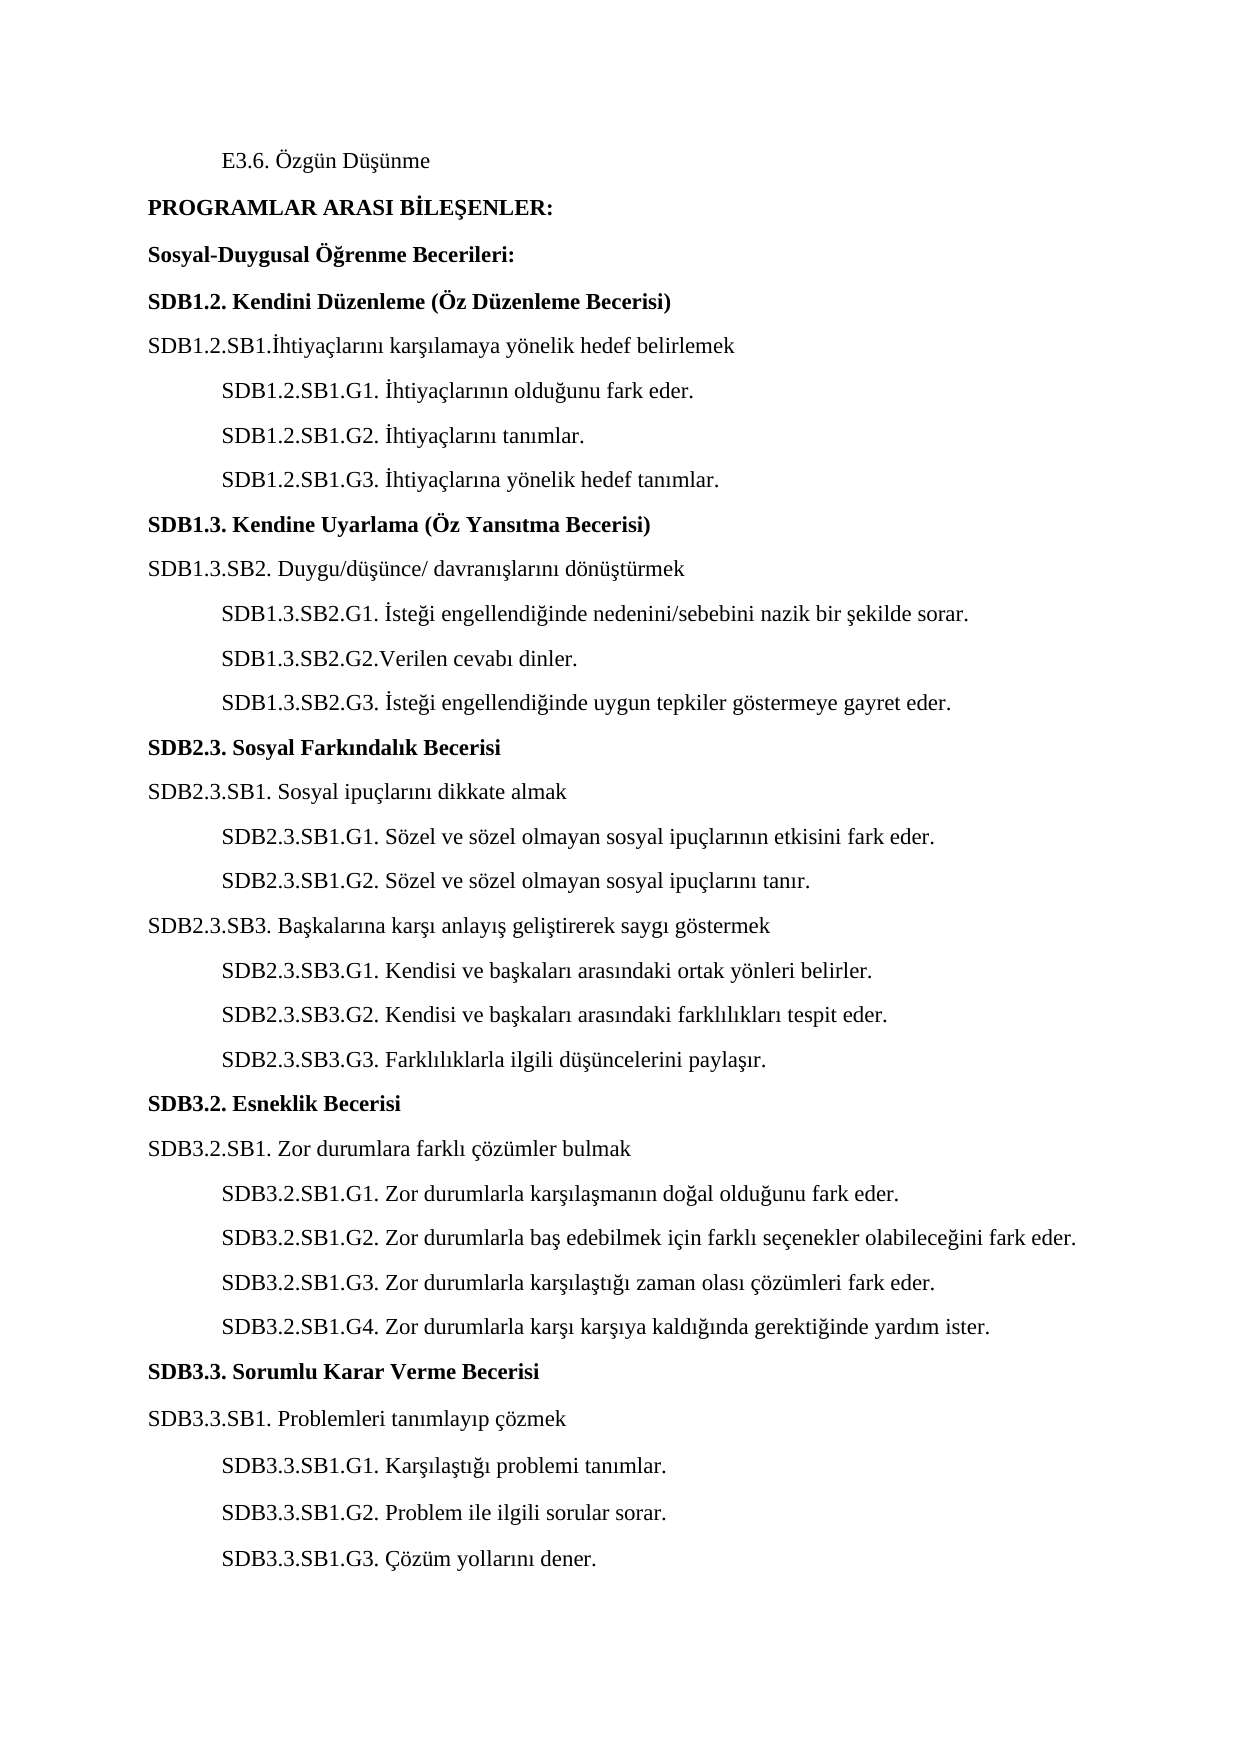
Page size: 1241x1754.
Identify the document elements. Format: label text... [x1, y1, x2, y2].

text SDB3.3.SB1.G2. Problem ile ilgili sorular sorar. [148, 1498, 1093, 1525]
text SDB1.3.SB2. Duygu/düşünce/ davranışlarını dönüştürmek [148, 555, 1093, 582]
text SDB3.2.SB1.G1. Zor durumlarla karşılaşmanın doğal olduğunu fark eder. [148, 1179, 1093, 1206]
text SDB3.2.SB1.G4. Zor durumlarla karşı karşıya kaldığında gerektiğinde yardım ister. [148, 1313, 1093, 1340]
text SDB2.3.SB3. Başkalarına karşı anlayış geliştirerek saygı göstermek [148, 912, 1093, 938]
text SDB2.3. Sosyal Farkındalık Becerisi [148, 734, 1093, 760]
text SDB1.3.SB2.G1. İsteği engellendiğinde nedenini/sebebini nazik bir şekilde sorar. [221, 600, 1093, 626]
text SDB1.2. Kendini Düzenleme (Öz Düzenleme Becerisi) [148, 288, 1093, 314]
text Sosyal-Duygusal Öğrenme Becerileri: [148, 241, 1093, 268]
text SDB3.3.SB1. Problemleri tanımlayıp çözmek [148, 1405, 1093, 1431]
text SDB2.3.SB1.G1. Sözel ve sözel olmayan sosyal ipuçlarının etkisini fark eder. [148, 823, 1093, 849]
text SDB1.2.SB1.G2. İhtiyaçlarını tanımlar. [148, 422, 1093, 448]
text SDB3.3.SB1.G1. Karşılaştığı problemi tanımlar. [148, 1452, 1093, 1478]
text PROGRAMLAR ARASI BİLEŞENLER: [148, 194, 1093, 221]
text SDB1.3.SB2.G2.Verilen cevabı dinler. [221, 644, 1093, 671]
text SDB3.2.SB1.G2. Zor durumlarla baş edebilmek için farklı seçenekler olabileceğini fark eder. [221, 1224, 1093, 1251]
text SDB3.2.SB1. Zor durumlara farklı çözümler bulmak [148, 1135, 1093, 1161]
text SDB2.3.SB1.G2. Sözel ve sözel olmayan sosyal ipuçlarını tanır. [148, 867, 1093, 894]
text E3.6. Özgün Düşünme [148, 148, 1093, 174]
text SDB1.2.SB1.G1. İhtiyaçlarının olduğunu fark eder. [148, 377, 1093, 403]
text SDB3.3.SB1.G3. Çözüm yollarını dener. [148, 1545, 1093, 1572]
text SDB2.3.SB3.G2. Kendisi ve başkaları arasındaki farklılıkları tespit eder. [148, 1001, 1093, 1028]
text SDB2.3.SB3.G1. Kendisi ve başkaları arasındaki ortak yönleri belirler. [148, 957, 1093, 983]
text SDB1.2.SB1.G3. İhtiyaçlarına yönelik hedef tanımlar. [148, 466, 1093, 493]
text SDB2.3.SB3.G3. Farklılıklarla ilgili düşüncelerini paylaşır. [148, 1046, 1093, 1072]
text SDB3.3. Sorumlu Karar Verme Becerisi [148, 1358, 1093, 1384]
text SDB2.3.SB1. Sosyal ipuçlarını dikkate almak [148, 778, 1093, 805]
text SDB1.3.SB2.G3. İsteği engellendiğinde uygun tepkiler göstermeye gayret eder. [221, 689, 1093, 716]
text SDB3.2. Esneklik Becerisi [148, 1090, 1093, 1117]
text SDB1.3. Kendine Uyarlama (Öz Yansıtma Becerisi) [148, 511, 1093, 537]
text SDB3.2.SB1.G3. Zor durumlarla karşılaştığı zaman olası çözümleri fark eder. [148, 1269, 1093, 1295]
text SDB1.2.SB1.İhtiyaçlarını karşılamaya yönelik hedef belirlemek [148, 332, 1093, 359]
